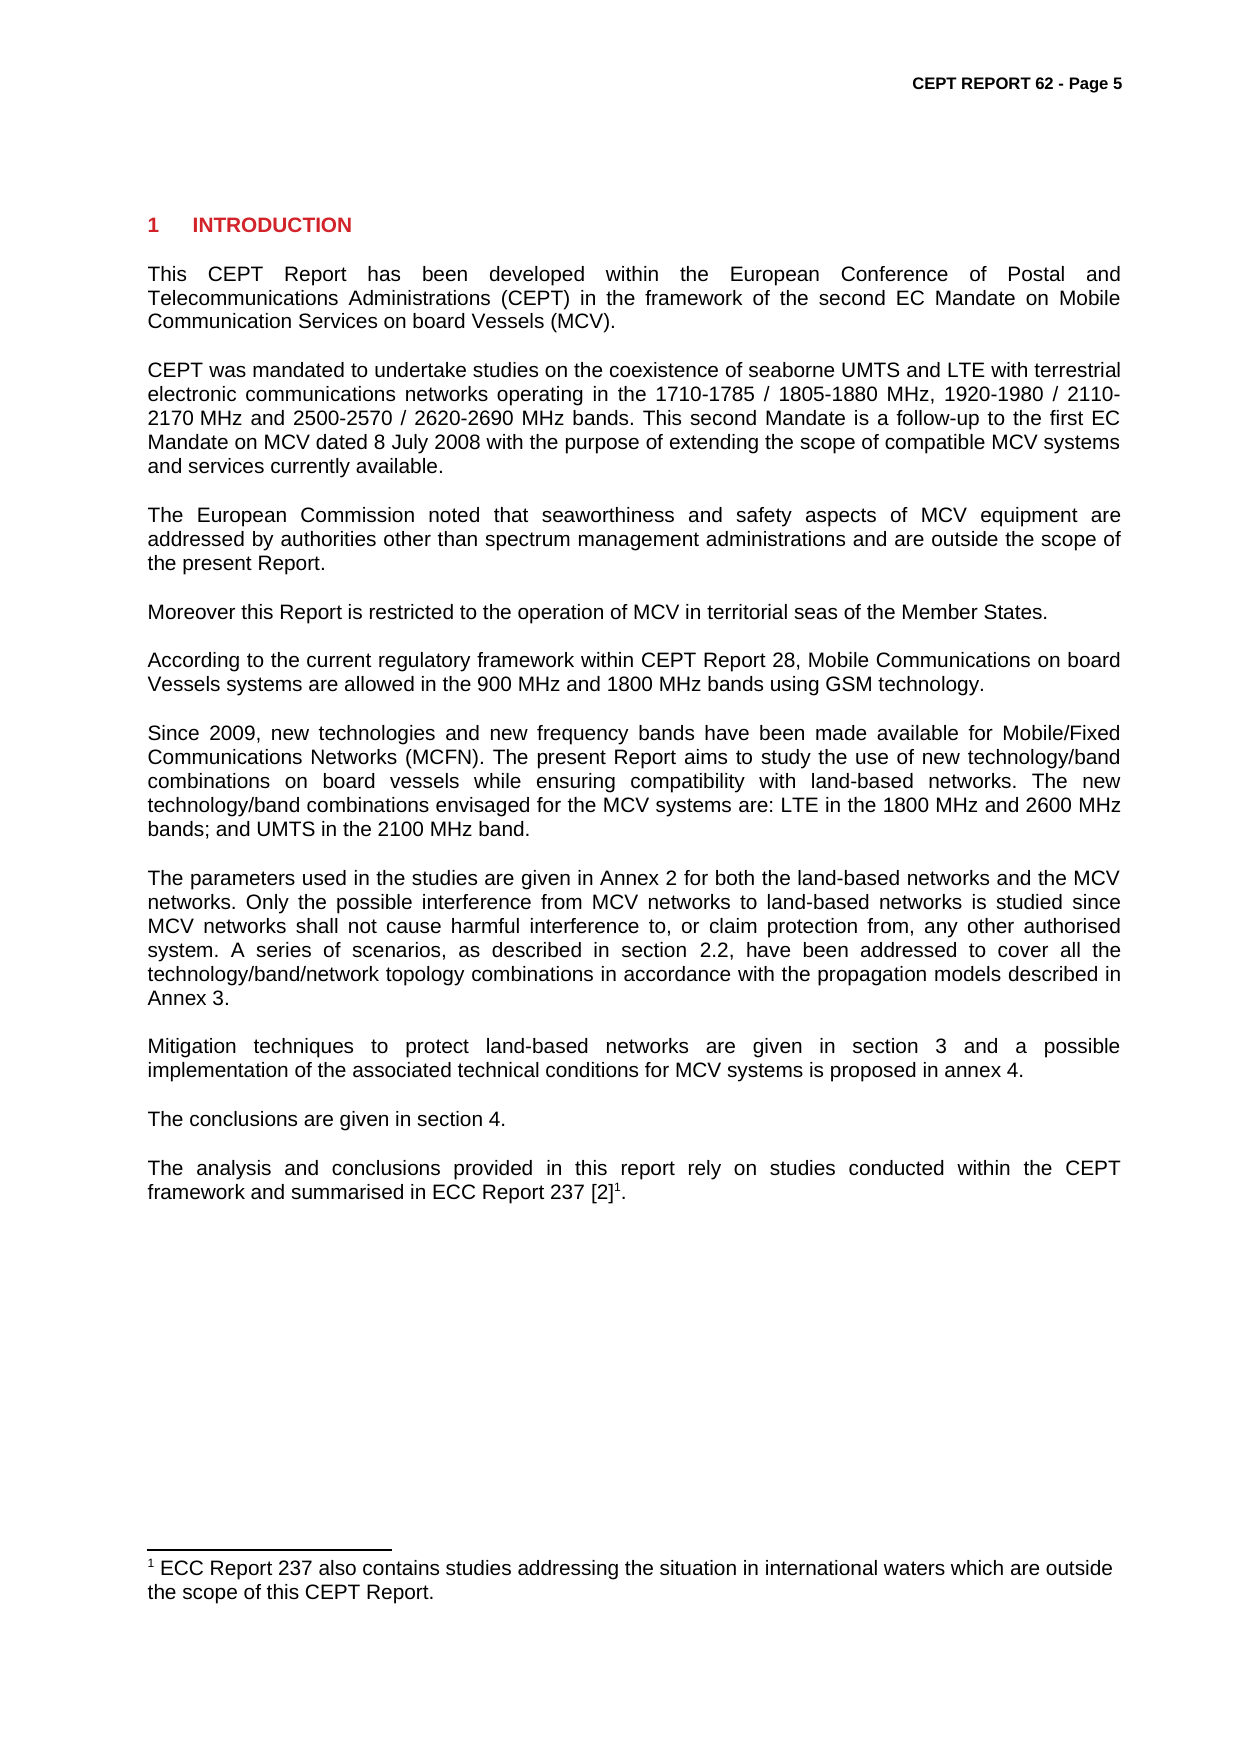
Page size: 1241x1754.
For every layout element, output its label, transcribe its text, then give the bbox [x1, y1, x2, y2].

text The parameters used in the studies are given in Annex 2 for both the land-based networks and the MCV networks. Only the possible interference from MCV networks to land-based networks is studied since MCV networks shall not cause harmful interference to, or claim protection from, any other authorised system. A series of scenarios, as described in section 2.2, have been addressed to cover all the technology/band/network topology combinations in accordance with the propagation models described in Annex 3. [147, 866, 1122, 1009]
subtitle Introduction [147, 212, 1122, 236]
text The analysis and conclusions provided in this report rely on studies conducted within the CEPT framework and summarised in ECC Report 237 [2]. [147, 1156, 1122, 1204]
text CEPT was mandated to undertake studies on the coexistence of seaborne UMTS and LTE with terrestrial electronic communications networks operating in the 1710-1785 / 1805-1880 MHz, 1920-1980 / 2110-2170 MHz and 2500-2570 / 2620-2690 MHz bands. This second Mandate is a follow-up to the first EC Mandate on MCV dated 8 July 2008 with the purpose of extending the scope of compatible MCV systems and services currently available. [147, 358, 1122, 478]
text The conclusions are given in section 4. [147, 1107, 1122, 1131]
text Since 2009, new technologies and new frequency bands have been made available for Mobile/Fixed Communications Networks (MCFN). The present Report aims to study the use of new technology/band combinations on board vessels while ensuring compatibility with land-based networks. The new technology/band combinations envisaged for the MCV systems are: LTE in the 1800 MHz and 2600 MHz bands; and UMTS in the 2100 MHz band. [147, 721, 1122, 841]
text This CEPT Report has been developed within the European Conference of Postal and Telecommunications Administrations (CEPT) in the framework of the second EC Mandate on Mobile Communication Services on board Vessels (MCV). [147, 261, 1122, 333]
text According to the current regulatory framework within CEPT Report 28, Mobile Communications on board Vessels systems are allowed in the 900 MHz and 1800 MHz bands using GSM technology. [147, 648, 1122, 696]
text Moreover this Report is restricted to the operation of MCV in territorial seas of the Member States. [147, 600, 1122, 624]
text The European Commission noted that seaworthiness and safety aspects of MCV equipment are addressed by authorities other than spectrum management administrations and are outside the scope of the present Report. [147, 503, 1122, 575]
text Mitigation techniques to protect land-based networks are given in section 3 and a possible implementation of the associated technical conditions for MCV systems is proposed in annex 4. [147, 1034, 1122, 1082]
